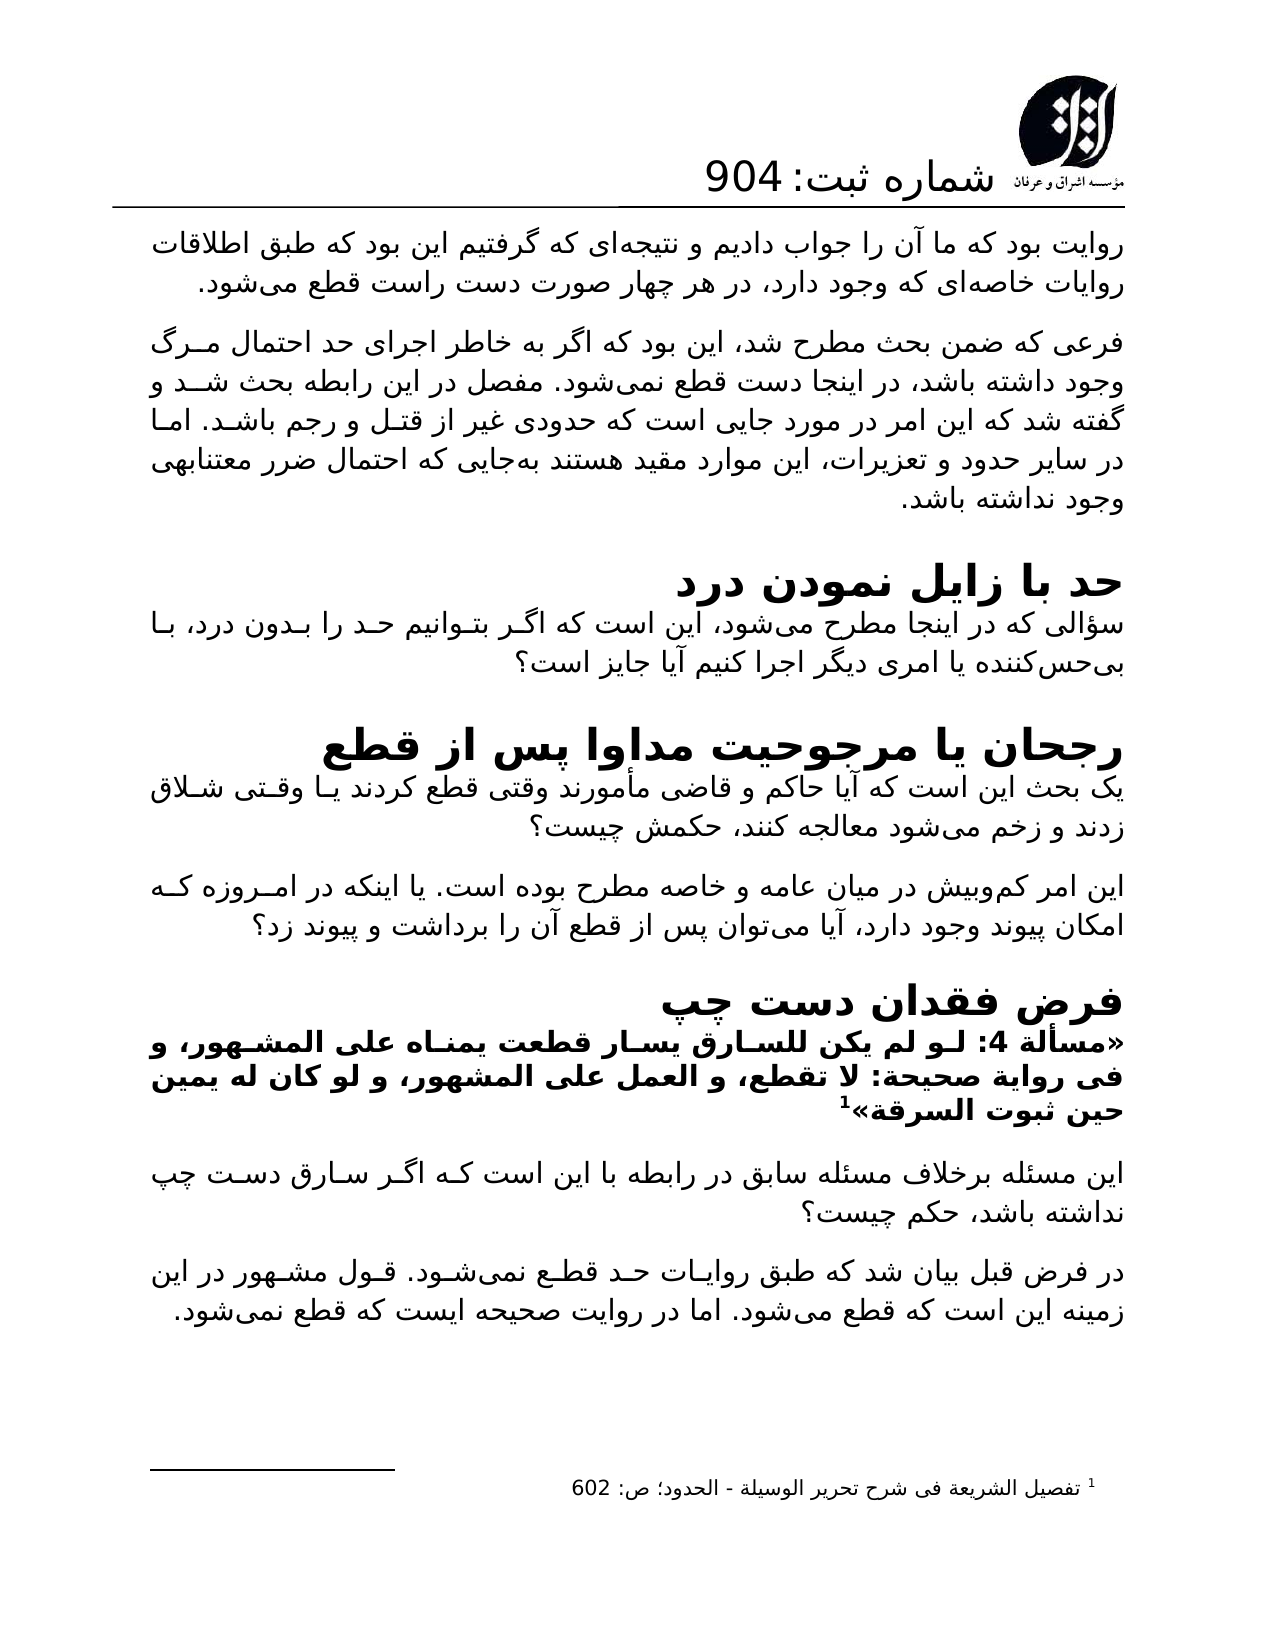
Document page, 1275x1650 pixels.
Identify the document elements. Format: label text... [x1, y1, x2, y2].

text در فرض قبل بیان شد که طبق روایات حد قطع نمی‌شود. قول مشهور در این زمینه این است که قطع می‌شود. اما در روایت صحیحه ایست که قطع نمی‌شود. [150, 1255, 1125, 1328]
text «مسألة 4: لو لم یکن للسارق یسار قطعت یمناه علی المشهور، و فی روایة صحیحة: لا تقطع، و العمل علی المشهور، و لو کان له یمین حین ثبوت السرقة» [150, 1025, 1125, 1127]
text سؤالی که در اینجا مطرح می‌شود، این است که اگر بتوانیم حد را بدون درد، با بی‌حس‌کننده یا امری دیگر اجرا کنیم آیا جایز است؟ [150, 606, 1125, 679]
text این امر کم‌وبیش در میان عامه و خاصه مطرح بوده است. یا اینکه در امروزه که امکان پیوند وجود دارد، آیا می‌توان پس از قطع آن را برداشت و پیوند زد؟ [150, 869, 1125, 942]
subtitle حد با زایل نمودن درد [150, 555, 1125, 606]
text این مسئله برخلاف مسئله سابق در رابطه با این است که اگر سارق دست چپ نداشته باشد، حکم چیست؟ [150, 1156, 1125, 1229]
text یک بحث این است که آیا حاکم و قاضی مأمورند وقتی قطع کردند یا وقتی شلاق زدند و زخم می‌شود معالجه کنند، حکمش چیست؟ [150, 771, 1125, 843]
subtitle رجحان یا مرجوحیت مداوا پس از قطع [150, 720, 1125, 771]
subtitle فرض فقدان دست چپ [150, 976, 1125, 1025]
picture [1010, 75, 1125, 192]
text فرعی که ضمن بحث مطرح شد، این بود که اگر به خاطر اجرای حد احتمال مرگ وجود داشته باشد، در اینجا دست قطع نمی‌شود. مفصل در این رابطه بحث شد و گفته شد که این امر در مورد جایی است که حدودی غیر از قتل و رجم باشد. اما در سایر حدود و تعزیرات، این موارد مقید هستند به‌جایی که احتمال ضرر معتنابهی وجود نداشته باشد. [150, 325, 1125, 515]
